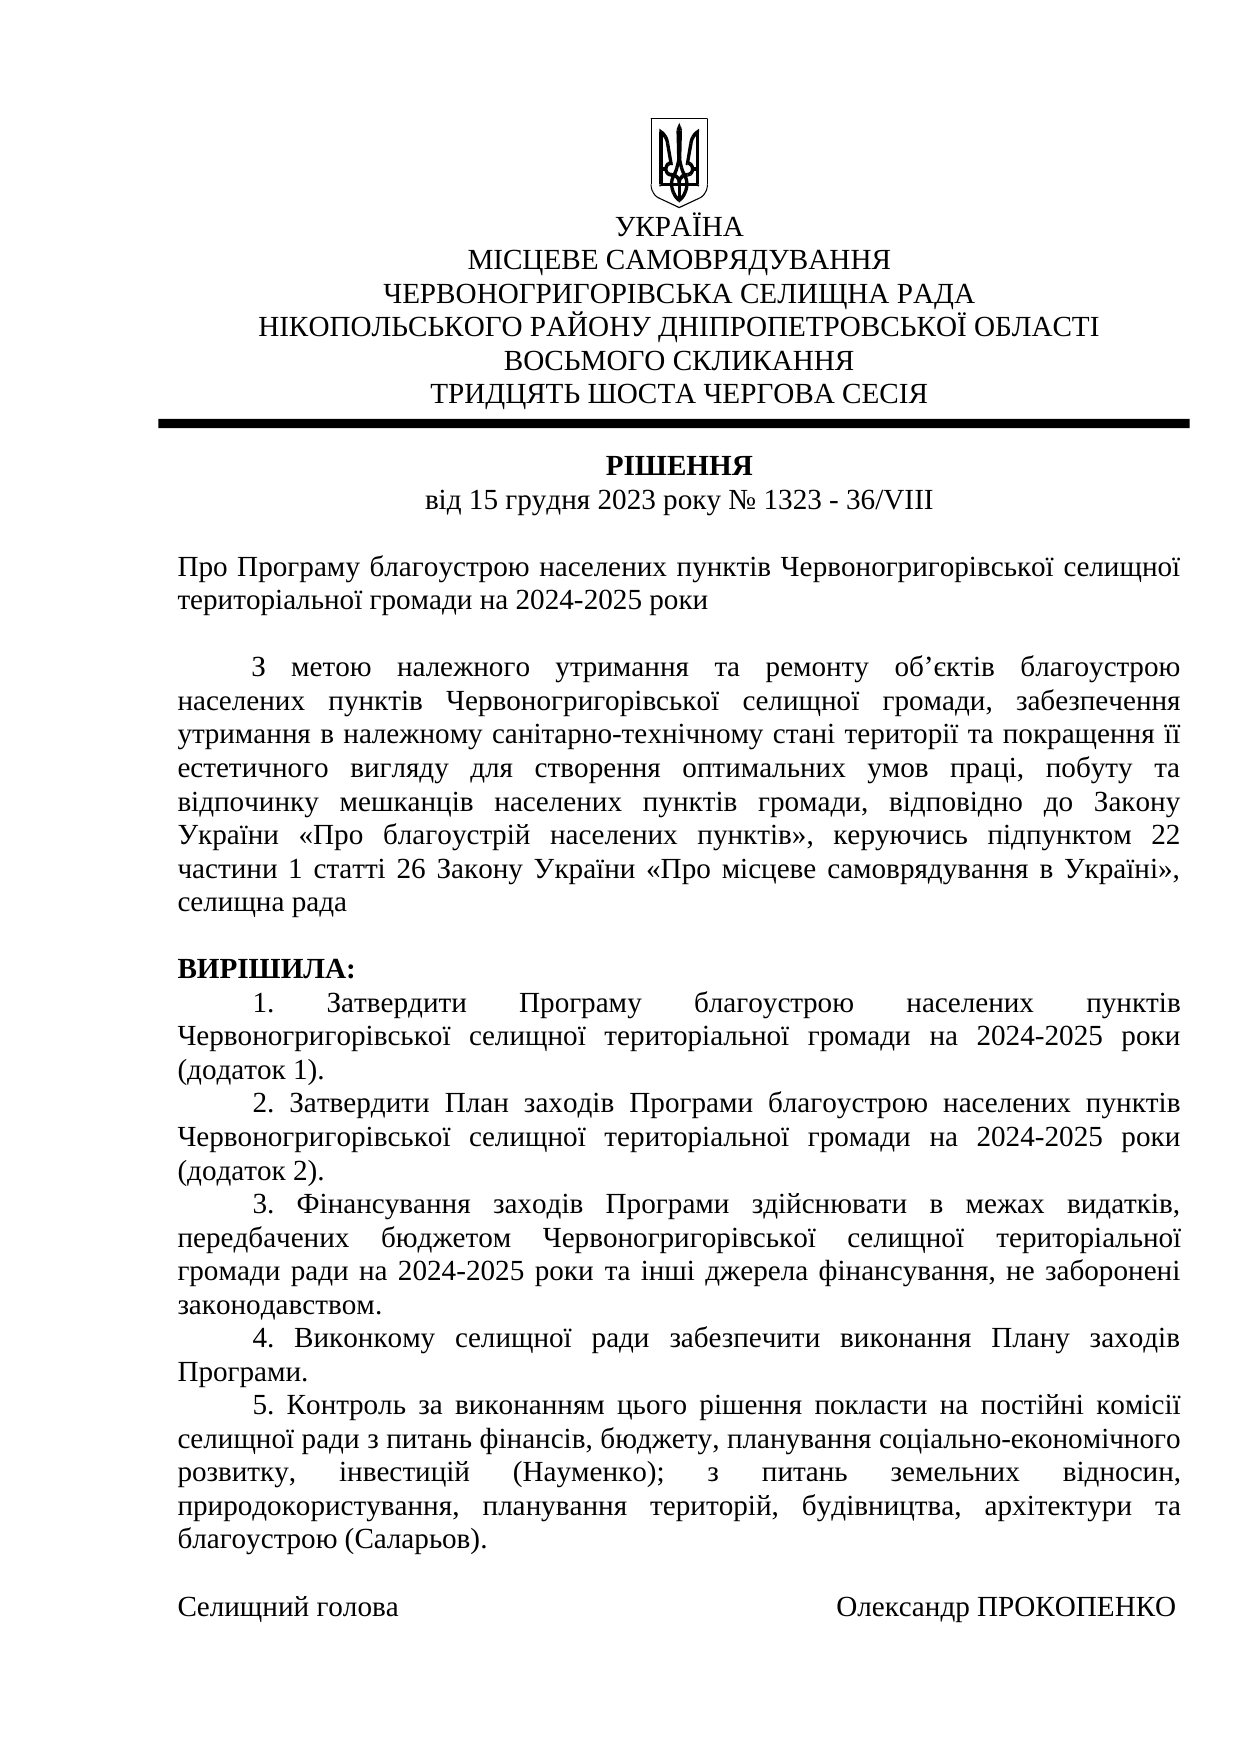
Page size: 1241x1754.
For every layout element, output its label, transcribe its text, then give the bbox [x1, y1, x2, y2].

text ТРИДЦЯТЬ ШОСТА ЧЕРГОВА СЕСІЯ [177, 376, 1181, 410]
text ЧЕРВОНОГРИГОРІВСЬКА СЕЛИЩНА РАДА НІКОПОЛЬСЬКОГО РАЙОНУ ДНІПРОПЕТРОВСЬКОЇ ОБЛАСТІ [177, 276, 1181, 343]
text 2. Затвердити План заходів Програми благоустрою населених пунктів Червоногригорівської селищної територіальної громади на 2024-2025 роки (додаток 2). [177, 1086, 1181, 1186]
text Про Програму благоустрою населених пунктів Червоногригорівської селищної територіальної громади на 2024-2025 роки [177, 549, 1181, 616]
text 3. Фінансування заходів Програми здійснювати в межах видатків, передбачених бюджетом Червоногригорівської селищної територіальної громади ради на 2024-2025 роки та інші джерела фінансування, не заборонені законодавством. [177, 1186, 1181, 1320]
text МІСЦЕВЕ САМОВРЯДУВАННЯ [177, 242, 1181, 276]
text 1. Затвердити Програму благоустрою населених пунктів Червоногригорівської селищної територіальної громади на 2024-2025 роки (додаток 1). [177, 985, 1181, 1086]
text РІШЕННЯ [177, 448, 1181, 482]
text 5. Контроль за виконанням цього рішення покласти на постійні комісії селищної ради з питань фінансів, бюджету, планування соціально-економічного розвитку, інвестицій (Науменко); з питань земельних відносин, природокористування, планування територій, будівництва, архітектури та благоустрою (Саларьов). [177, 1387, 1182, 1555]
text З метою належного утримання та ремонту об’єктів благоустрою населених пунктів Червоногригорівської селищної громади, забезпечення утримання в належному санітарно-технічному стані території та покращення її естетичного вигляду для створення оптимальних умов праці, побуту та відпочинку мешканців населених пунктів громади, відповідно до Закону України «Про благоустрій населених пунктів», керуючись підпунктом 22 частини 1 статті 26 Закону України «Про місцеве самоврядування в Україні», селищна рада [177, 649, 1181, 918]
text УКРАЇНА [177, 209, 1181, 242]
text від 15 грудня 2023 року № 1323 - 36/VIII [177, 482, 1181, 515]
text 4. Виконкому селищної ради забезпечити виконання Плану заходів Програми. [177, 1320, 1181, 1387]
text Селищний голова Олександр ПРОКОПЕНКО [177, 1589, 1181, 1622]
text ВОСЬМОГО СКЛИКАННЯ [177, 343, 1181, 376]
text ВИРІШИЛА: [177, 951, 1181, 985]
